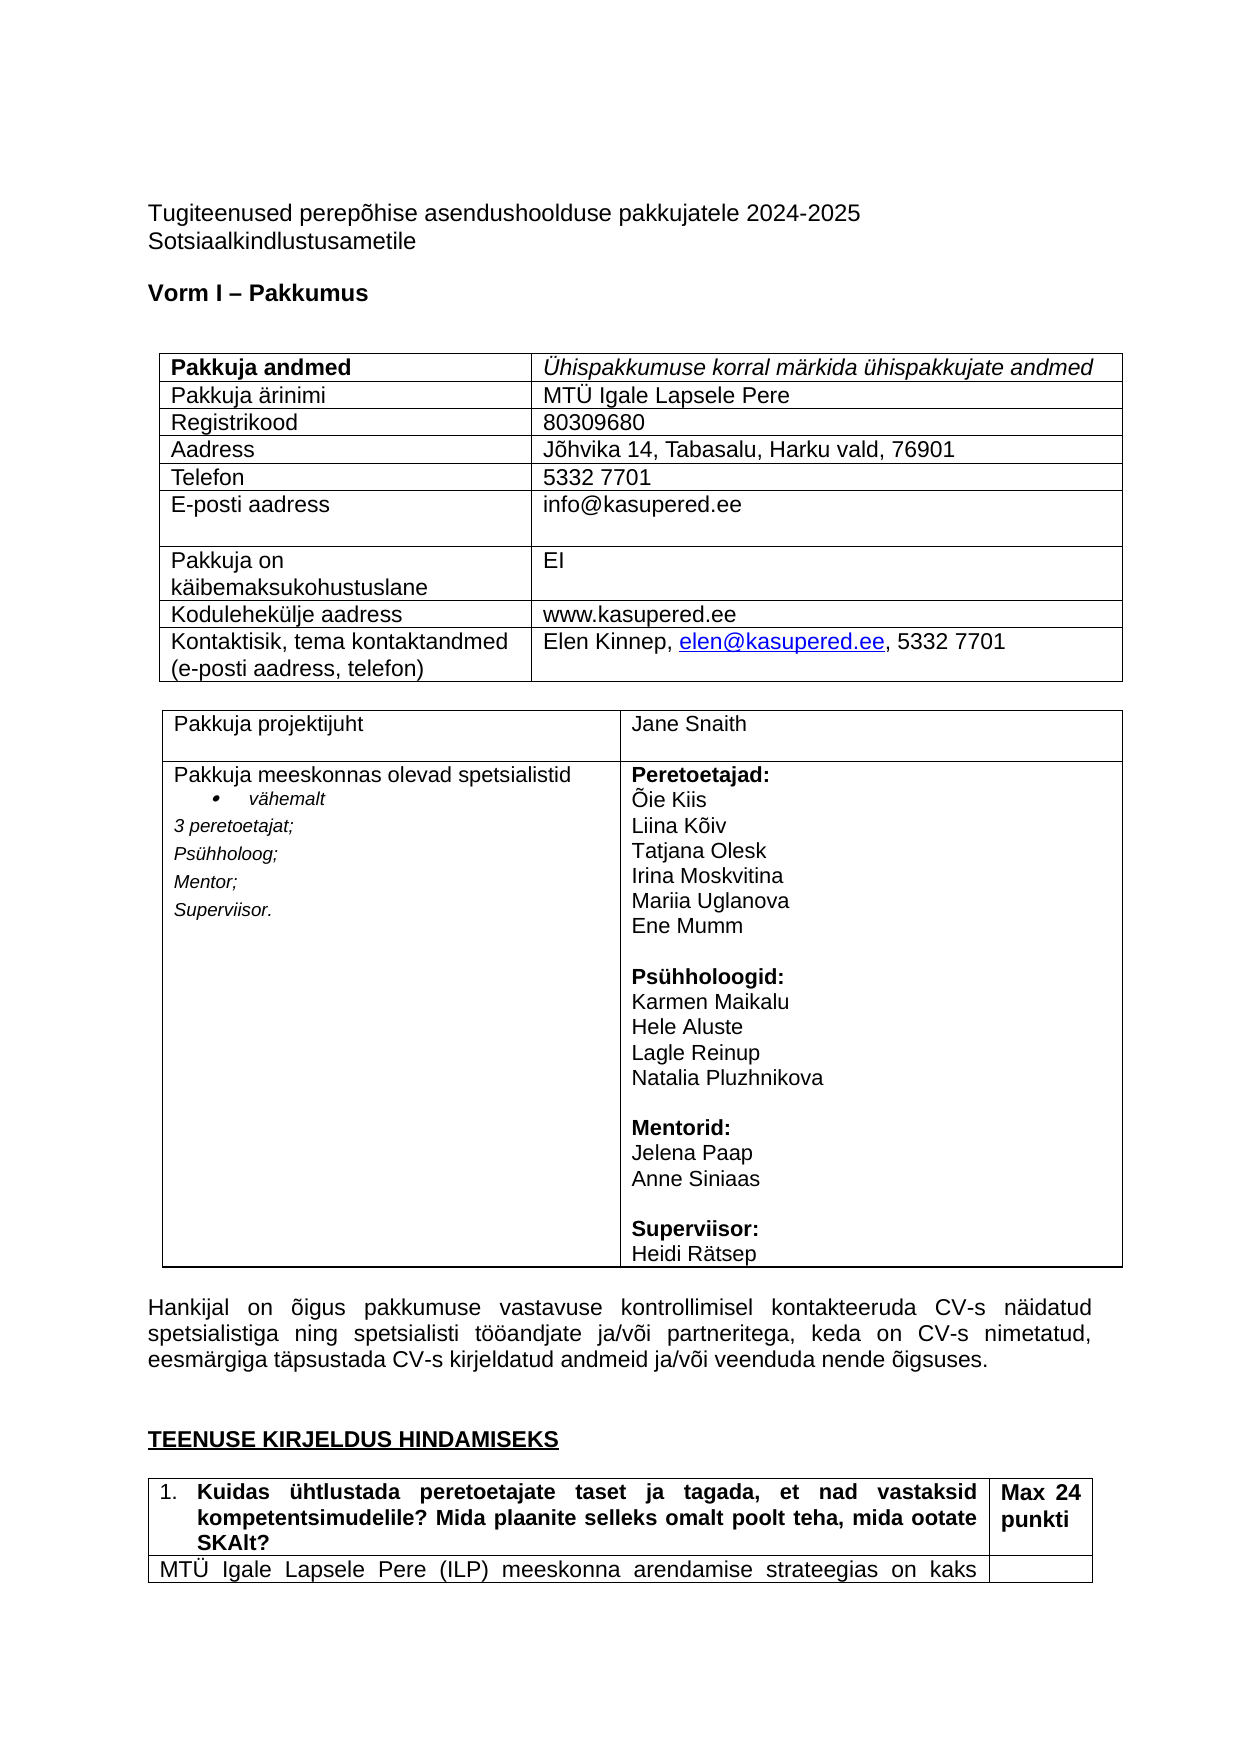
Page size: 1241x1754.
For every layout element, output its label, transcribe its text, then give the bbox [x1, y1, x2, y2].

table_cell Aadress [160, 436, 531, 463]
table_cell 5332 7701 [532, 464, 1122, 490]
table_cell Pakkuja on käibemaksukohustuslane [160, 547, 531, 600]
table_header Pakkuja andmed [160, 354, 531, 381]
table_header Ühispakkumuse korral märkida ühispakkujate andmed [532, 354, 1122, 381]
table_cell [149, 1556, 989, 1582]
table_cell Elen Kinnep, elen@kasupered.ee, 5332 7701 [532, 628, 1122, 681]
table_header Max 24 punkti [990, 1479, 1092, 1555]
table_cell [990, 1556, 1092, 1582]
table_cell Registrikood [160, 409, 531, 435]
table_cell Pakkuja ärinimi [160, 382, 531, 408]
table_cell MTÜ Igale Lapsele Pere [532, 382, 1122, 408]
table_header Pakkuja projektijuht [163, 711, 620, 761]
table_cell 80309680 [532, 409, 1122, 435]
table_cell EI [532, 547, 1122, 600]
table_cell Kodulehekülje aadress [160, 601, 531, 627]
text Tugiteenused perepõhise asendushoolduse pakkujatele 2024-2025 Sotsiaalkindlustusametile [148, 199, 1093, 254]
table_cell Pakkuja meeskonnas olevad spetsialistid vähemalt 3 peretoetajat; Psühholoog; Mentor; Superviisor. [163, 762, 620, 1266]
table_cell Kontaktisik, tema kontaktandmed (e-posti aadress, telefon) [160, 628, 531, 681]
table_cell Telefon [160, 464, 531, 490]
table_cell www.kasupered.ee [532, 601, 1122, 627]
table_header Kuidas ühtlustada peretoetajate taset ja tagada, et nad vastaksid kompetentsimudelile? Mida plaanite selleks omalt poolt teha, mida ootate SKAlt? [149, 1479, 989, 1555]
text TEENUSE KIRJELDUS HINDAMISEKS [148, 1426, 1093, 1452]
table_cell info@kasupered.ee [532, 491, 1122, 546]
table_cell Peretoetajad: Õie Kiis Liina Kõiv Tatjana Olesk Irina Moskvitina Mariia Uglanova Ene Mumm Psühholoogid: Karmen Maikalu Hele Aluste Lagle Reinup Natalia Pluzhnikova Mentorid: Jelena Paap Anne Siniaas Superviisor: Heidi Rätsep [621, 762, 1122, 1266]
table_cell Jõhvika 14, Tabasalu, Harku vald, 76901 [532, 436, 1122, 463]
table_cell E-posti aadress [160, 491, 531, 546]
list Hankijal on õigus pakkumuse vastavuse kontrollimisel kontakteeruda CV-s näidatud spetsialistiga ning spetsialisti tööandjate ja/või partneritega, keda on CV-s nimetatud, eesmärgiga täpsustada CV-s kirjeldatud andmeid ja/või veenduda nende õigsuses. [148, 1294, 1093, 1373]
text Vorm I – Pakkumus [148, 279, 1093, 307]
table_header Jane Snaith [621, 711, 1122, 761]
